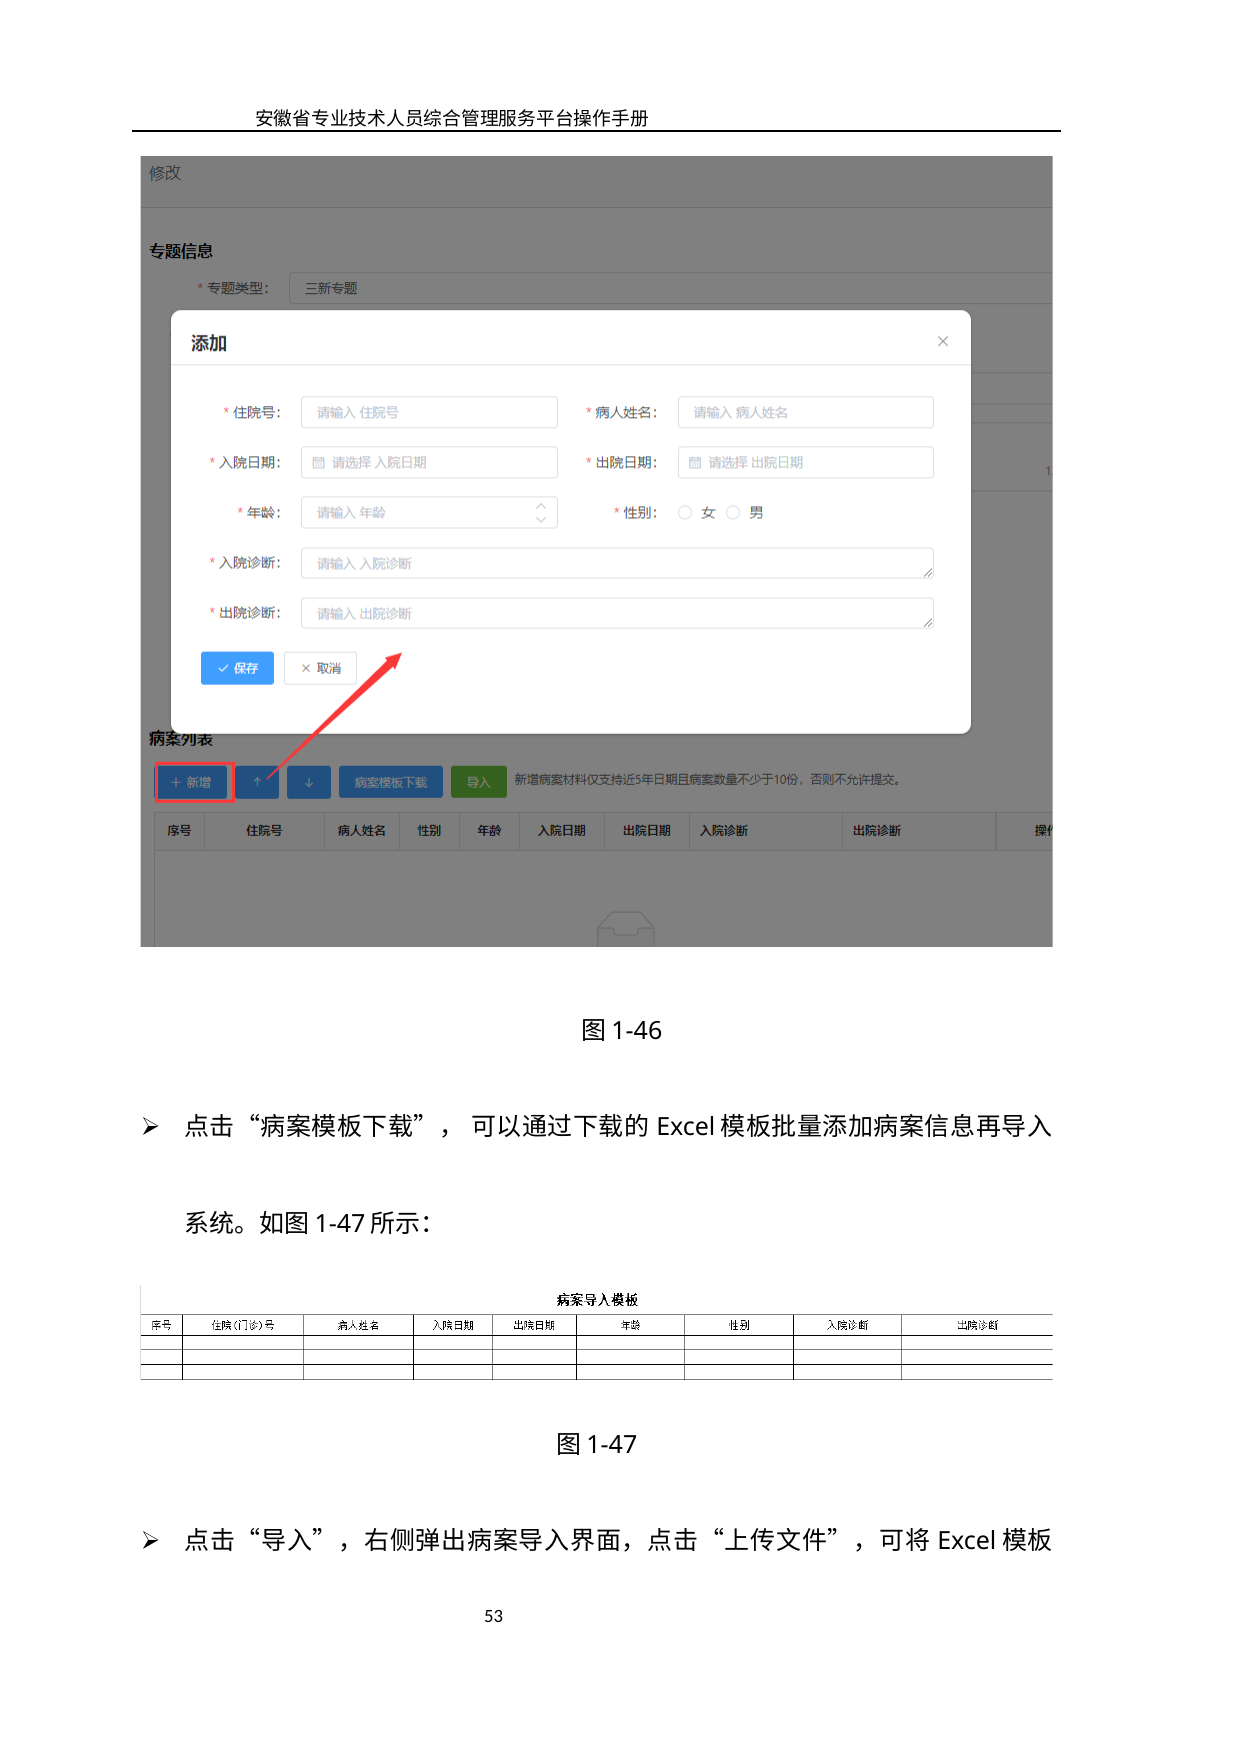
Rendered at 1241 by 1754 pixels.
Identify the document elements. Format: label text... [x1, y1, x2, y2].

text 图1-46 [191, 996, 1053, 1061]
list 点击“病案模板下载”， 可以通过下载的Excel模板批量添加病案信息再导入系统。如图1-47所示： [141, 1092, 1053, 1254]
picture [140, 1285, 1053, 1380]
text 图1-47 [141, 1410, 1053, 1475]
picture [140, 156, 1053, 947]
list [141, 1506, 1053, 1571]
